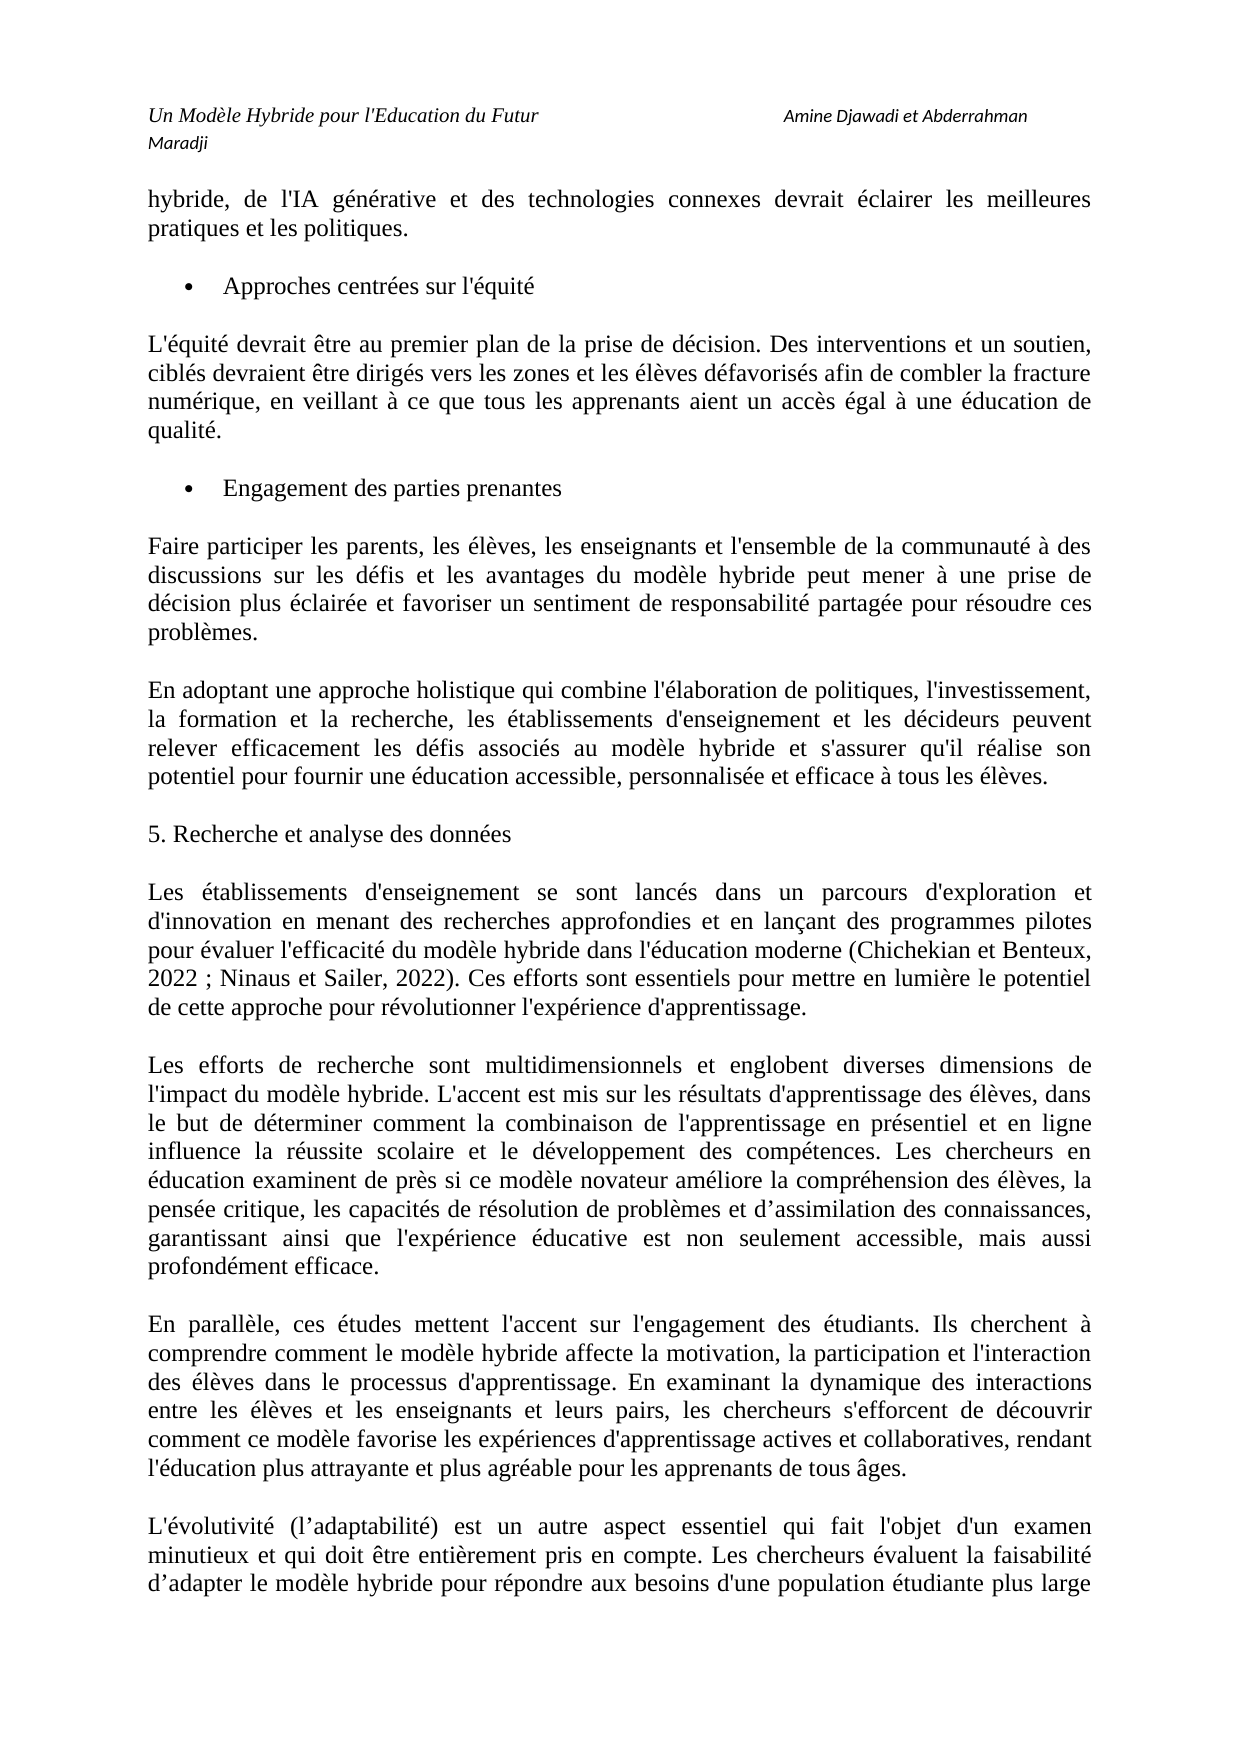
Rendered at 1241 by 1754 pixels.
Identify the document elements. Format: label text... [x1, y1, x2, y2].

text 5. Recherche et analyse des données [148, 819, 1093, 848]
text Faire participer les parents, les élèves, les enseignants et l'ensemble de la communauté à des discussions sur les défis et les avantages du modèle hybride peut mener à une prise de décision plus éclairée et favoriser un sentiment de responsabilité partagée pour résoudre ces problèmes. [148, 531, 1093, 646]
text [148, 184, 1093, 242]
list Approches centrées sur l'équité [185, 271, 1093, 300]
list Engagement des parties prenantes [185, 473, 1093, 502]
text En parallèle, ces études mettent l'accent sur l'engagement des étudiants. Ils cherchent à comprendre comment le modèle hybride affecte la motivation, la participation et l'interaction des élèves dans le processus d'apprentissage. En examinant la dynamique des interactions entre les élèves et les enseignants et leurs pairs, les chercheurs s'efforcent de découvrir comment ce modèle favorise les expériences d'apprentissage actives et collaboratives, rendant l'éducation plus attrayante et plus agréable pour les apprenants de tous âges. [148, 1309, 1093, 1482]
text Les établissements d'enseignement se sont lancés dans un parcours d'exploration et d'innovation en menant des recherches approfondies et en lançant des programmes pilotes pour évaluer l'efficacité du modèle hybride dans l'éducation moderne (Chichekian et Benteux, 2022 ; Ninaus et Sailer, 2022). Ces efforts sont essentiels pour mettre en lumière le potentiel de cette approche pour révolutionner l'expérience d'apprentissage. [148, 877, 1093, 1021]
text En adoptant une approche holistique qui combine l'élaboration de politiques, l'investissement, la formation et la recherche, les établissements d'enseignement et les décideurs peuvent relever efficacement les défis associés au modèle hybride et s'assurer qu'il réalise son potentiel pour fournir une éducation accessible, personnalisée et efficace à tous les élèves. [148, 675, 1093, 790]
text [148, 1511, 1093, 1597]
text Les efforts de recherche sont multidimensionnels et englobent diverses dimensions de l'impact du modèle hybride. L'accent est mis sur les résultats d'apprentissage des élèves, dans le but de déterminer comment la combinaison de l'apprentissage en présentiel et en ligne influence la réussite scolaire et le développement des compétences. Les chercheurs en éducation examinent de près si ce modèle novateur améliore la compréhension des élèves, la pensée critique, les capacités de résolution de problèmes et d’assimilation des connaissances, garantissant ainsi que l'expérience éducative est non seulement accessible, mais aussi profondément efficace. [148, 1050, 1093, 1280]
text L'équité devrait être au premier plan de la prise de décision. Des interventions et un soutien, ciblés devraient être dirigés vers les zones et les élèves défavorisés afin de combler la fracture numérique, en veillant à ce que tous les apprenants aient un accès égal à une éducation de qualité. [148, 329, 1093, 444]
